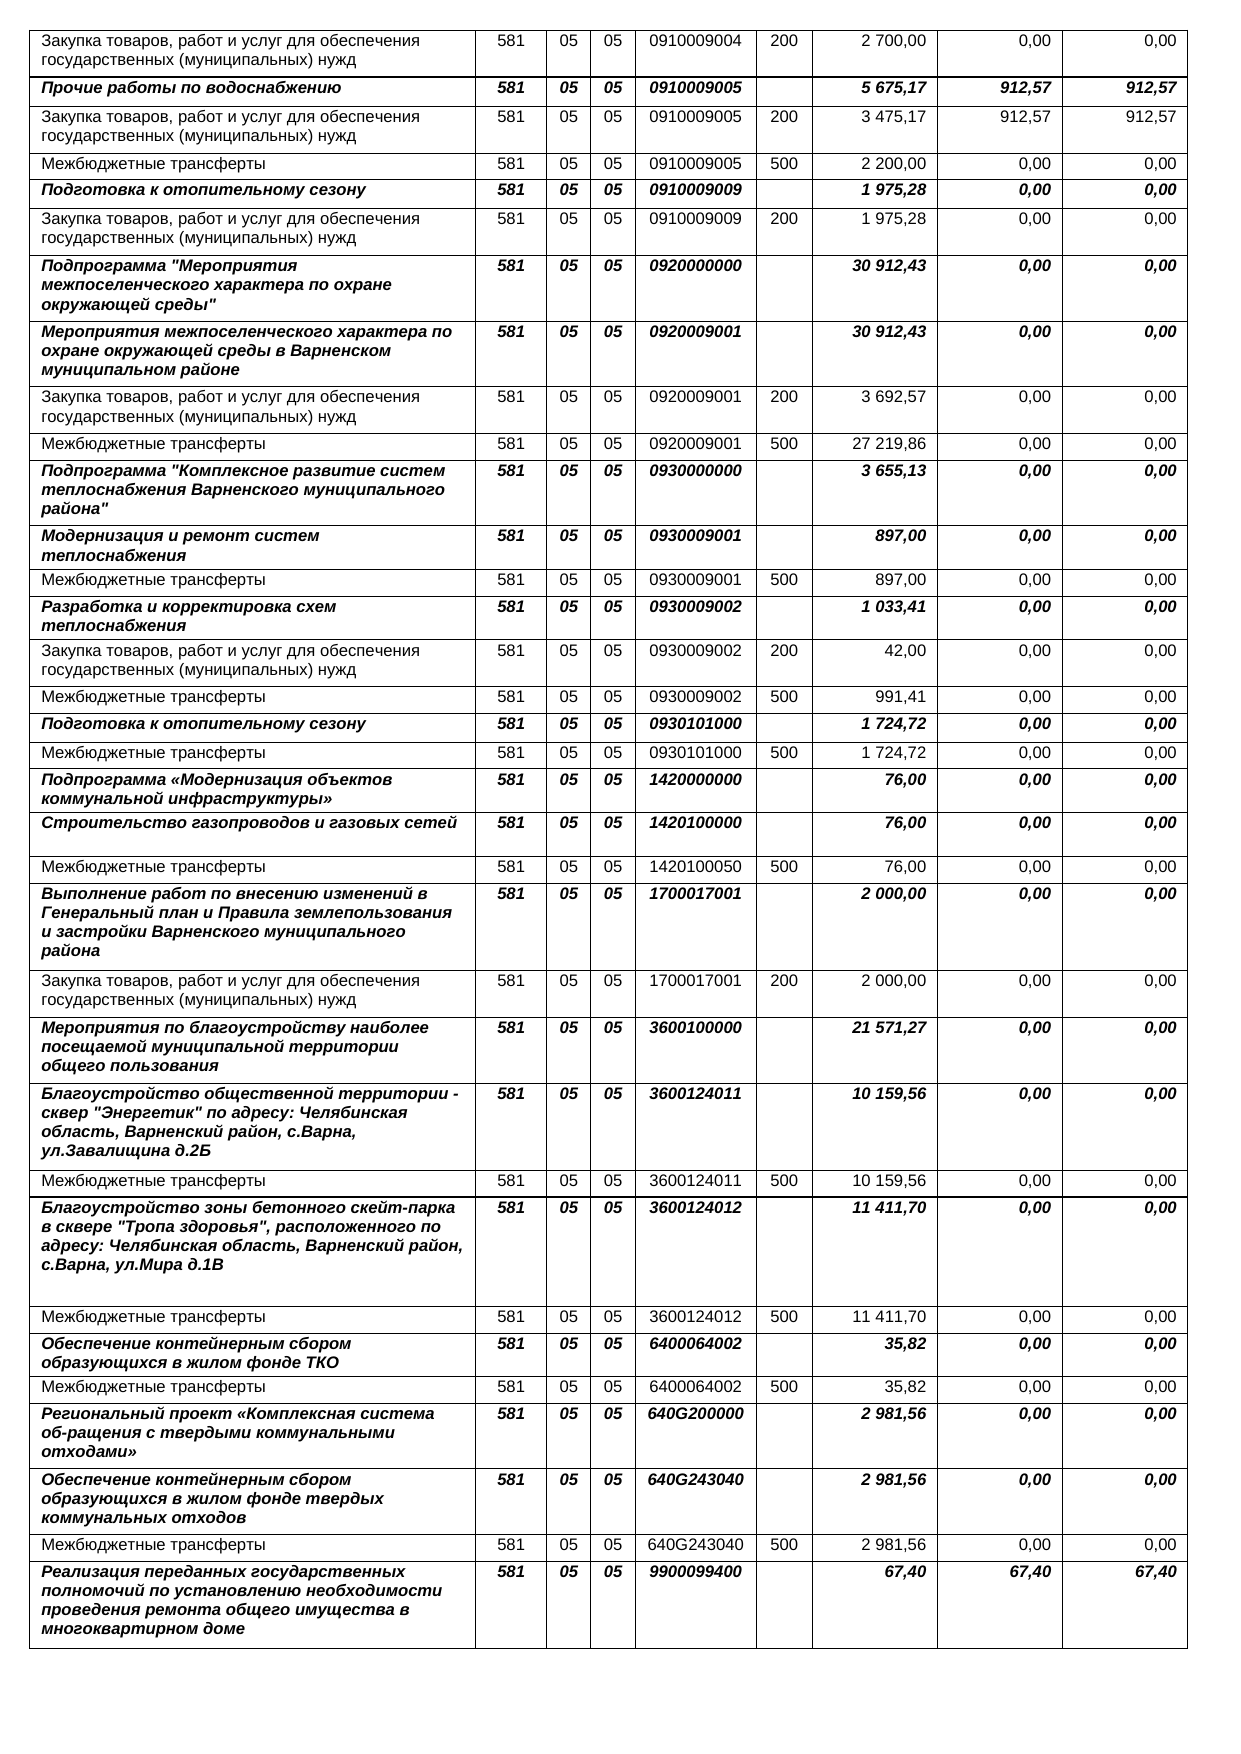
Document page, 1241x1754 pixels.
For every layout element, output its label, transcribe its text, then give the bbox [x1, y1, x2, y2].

table_cell 581 [476, 434, 546, 459]
table_cell 2 981,56 [813, 1469, 937, 1534]
table_cell 3 655,13 [813, 461, 937, 525]
table_cell 0910009004 [636, 31, 756, 76]
table_cell 0,00 [1063, 813, 1187, 856]
table_cell 912,57 [938, 107, 1062, 152]
table_cell 0,00 [1063, 1377, 1187, 1403]
table_cell 0910009005 [636, 107, 756, 152]
table_cell 05 [591, 687, 635, 713]
table_cell 05 [591, 1084, 635, 1170]
table_cell 0910009009 [636, 209, 756, 255]
table_cell 500 [757, 743, 812, 768]
table_cell 05 [547, 971, 590, 1017]
table_cell 05 [591, 78, 635, 106]
table_cell 0,00 [1063, 154, 1187, 179]
table_cell 67,40 [938, 1562, 1062, 1648]
table_cell 581 [476, 387, 546, 433]
table_cell 0,00 [938, 1404, 1062, 1468]
table_cell 05 [547, 1334, 590, 1376]
table_cell 500 [757, 570, 812, 596]
table_cell 05 [547, 1018, 590, 1082]
table_cell Мероприятия межпоселенческого характера по охране окружающей среды в Варненском муниципальном районе [30, 322, 475, 386]
table_cell 05 [547, 256, 590, 321]
table_cell 0,00 [938, 857, 1062, 882]
table_cell 0930009001 [636, 526, 756, 569]
table_cell 581 [476, 743, 546, 768]
table_cell 76,00 [813, 769, 937, 812]
table_cell 0,00 [1063, 743, 1187, 768]
table_cell 05 [547, 1084, 590, 1170]
table_cell 0930101000 [636, 714, 756, 742]
table_cell 581 [476, 526, 546, 569]
table_cell Модернизация и ремонт систем теплоснабжения [30, 526, 475, 569]
table_cell 581 [476, 813, 546, 856]
table_cell 0,00 [1063, 971, 1187, 1017]
table_cell 0930101000 [636, 743, 756, 768]
table_cell 581 [476, 597, 546, 639]
table_cell 897,00 [813, 526, 937, 569]
table_cell 581 [476, 107, 546, 152]
table_cell Прочие работы по водоснабжению [30, 78, 475, 106]
table_cell [757, 1469, 812, 1534]
table_cell 500 [757, 154, 812, 179]
table_cell 2 981,56 [813, 1404, 937, 1468]
table_cell 05 [591, 180, 635, 208]
table_cell 0,00 [1063, 1307, 1187, 1332]
table_cell 0,00 [938, 1377, 1062, 1403]
table_cell Межбюджетные трансферты [30, 1171, 475, 1196]
table_cell [757, 1198, 812, 1306]
table_cell 0,00 [1063, 209, 1187, 255]
table_cell 0,00 [1063, 31, 1187, 76]
table_cell Межбюджетные трансферты [30, 1307, 475, 1332]
table_cell 581 [476, 714, 546, 742]
table_cell 0,00 [938, 1018, 1062, 1082]
table_cell Благоустройство зоны бетонного скейт-парка в сквере "Тропа здоровья", расположенного по адресу: Челябинская область, Варненский район, с.Варна, ул.Мира д.1В [30, 1198, 475, 1306]
table_cell [757, 322, 812, 386]
table_cell 581 [476, 971, 546, 1017]
table_cell [757, 597, 812, 639]
table_cell 05 [591, 1198, 635, 1306]
table_cell 581 [476, 31, 546, 76]
table_cell 2 000,00 [813, 884, 937, 970]
table_cell 0,00 [938, 256, 1062, 321]
table_cell [757, 1404, 812, 1468]
table_cell 0,00 [938, 640, 1062, 686]
table_cell 05 [591, 1377, 635, 1403]
table_cell 05 [591, 1562, 635, 1648]
table_cell 0,00 [938, 769, 1062, 812]
table_cell 05 [547, 461, 590, 525]
table_cell 05 [591, 107, 635, 152]
table_cell 3 475,17 [813, 107, 937, 152]
table_cell 581 [476, 1084, 546, 1170]
table_cell 200 [757, 107, 812, 152]
table_cell Строительство газопроводов и газовых сетей [30, 813, 475, 856]
table_cell 3600124011 [636, 1171, 756, 1196]
table_cell Реализация переданных государственных полномочий по установлению необходимости проведения ремонта общего имущества в многоквартирном доме [30, 1562, 475, 1648]
table_cell 05 [591, 154, 635, 179]
table_cell 1 724,72 [813, 743, 937, 768]
table_cell 0930000000 [636, 461, 756, 525]
table_cell 35,82 [813, 1377, 937, 1403]
table_cell 0,00 [938, 1307, 1062, 1332]
table_cell 76,00 [813, 857, 937, 882]
table_cell 0,00 [938, 1469, 1062, 1534]
table_cell 0,00 [1063, 387, 1187, 433]
table_cell 0,00 [1063, 1198, 1187, 1306]
table_cell 0,00 [938, 209, 1062, 255]
table_cell 0,00 [1063, 322, 1187, 386]
table_cell 0,00 [938, 1334, 1062, 1376]
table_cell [30, 31, 475, 76]
table_cell 581 [476, 570, 546, 596]
table_cell 05 [591, 769, 635, 812]
table_cell 991,41 [813, 687, 937, 713]
table_cell 05 [591, 1535, 635, 1561]
table_cell 200 [757, 209, 812, 255]
table_cell 1700017001 [636, 971, 756, 1017]
table_cell 581 [476, 884, 546, 970]
table_cell 912,57 [1063, 78, 1187, 106]
table_cell 0920009001 [636, 434, 756, 459]
table_cell 05 [591, 597, 635, 639]
table_cell 0,00 [938, 461, 1062, 525]
table_cell 0,00 [1063, 1535, 1187, 1561]
table_cell 05 [547, 387, 590, 433]
table_cell 0,00 [938, 687, 1062, 713]
table_cell Региональный проект «Комплексная система об-ращения с твердыми коммунальными отходами» [30, 1404, 475, 1468]
table_cell 0,00 [1063, 526, 1187, 569]
table_cell 05 [591, 1307, 635, 1332]
table_cell 581 [476, 1377, 546, 1403]
table_cell 05 [547, 78, 590, 106]
table_cell 1 724,72 [813, 714, 937, 742]
table_cell 640G243040 [636, 1535, 756, 1561]
table_cell 0930009002 [636, 597, 756, 639]
table_cell Выполнение работ по внесению изменений в Генеральный план и Правила землепользования и застройки Варненского муниципального района [30, 884, 475, 970]
table_cell 0,00 [938, 1198, 1062, 1306]
table_cell 0,00 [1063, 769, 1187, 812]
table_cell 05 [547, 322, 590, 386]
table_cell 0,00 [1063, 597, 1187, 639]
table_cell 0910009005 [636, 78, 756, 106]
table_cell 05 [547, 154, 590, 179]
table_cell 500 [757, 1307, 812, 1332]
table_cell 05 [547, 597, 590, 639]
table_cell 1420000000 [636, 769, 756, 812]
table_cell Разработка и корректировка схем теплоснабжения [30, 597, 475, 639]
table_cell 05 [591, 209, 635, 255]
table_cell 0,00 [1063, 640, 1187, 686]
table_cell 2 000,00 [813, 971, 937, 1017]
table_cell 6400064002 [636, 1334, 756, 1376]
table_cell 05 [547, 1198, 590, 1306]
table_cell 0,00 [938, 180, 1062, 208]
table_cell 0,00 [1063, 180, 1187, 208]
table_cell 0,00 [938, 1535, 1062, 1561]
table_cell 05 [591, 526, 635, 569]
table_cell 05 [591, 434, 635, 459]
table_cell 640G200000 [636, 1404, 756, 1468]
table_cell 1700017001 [636, 884, 756, 970]
table_cell 3600124011 [636, 1084, 756, 1170]
table_cell [757, 714, 812, 742]
table_cell 0,00 [938, 597, 1062, 639]
table_cell 21 571,27 [813, 1018, 937, 1082]
table_cell 0910009009 [636, 180, 756, 208]
table_cell 05 [591, 743, 635, 768]
table_cell 05 [547, 31, 590, 76]
table_cell 0910009005 [636, 154, 756, 179]
table_cell 05 [547, 1562, 590, 1648]
table_cell 05 [547, 1377, 590, 1403]
table_cell 05 [547, 884, 590, 970]
table_cell 0,00 [1063, 884, 1187, 970]
table_cell Подпрограмма "Мероприятия межпоселенческого характера по охране окружающей среды" [30, 256, 475, 321]
table_cell 05 [547, 1535, 590, 1561]
table_cell Закупка товаров, работ и услуг для обеспечения государственных (муниципальных) нужд [30, 640, 475, 686]
table_cell 581 [476, 322, 546, 386]
table_cell 1 033,41 [813, 597, 937, 639]
table_cell Подготовка к отопительному сезону [30, 180, 475, 208]
table_cell 200 [757, 640, 812, 686]
table_cell 05 [591, 640, 635, 686]
table_cell 05 [591, 1334, 635, 1376]
table_cell [757, 1562, 812, 1648]
table_cell 2 981,56 [813, 1535, 937, 1561]
table_cell 05 [591, 31, 635, 76]
table_cell Подпрограмма "Комплексное развитие систем теплоснабжения Варненского муниципального района" [30, 461, 475, 525]
table_cell 0,00 [1063, 687, 1187, 713]
table_cell 0930009001 [636, 570, 756, 596]
table_cell 05 [547, 687, 590, 713]
table_cell 581 [476, 209, 546, 255]
table_cell 0930009002 [636, 640, 756, 686]
table_cell 0,00 [1063, 714, 1187, 742]
table_cell 581 [476, 1171, 546, 1196]
table_cell [757, 1084, 812, 1170]
table_cell 912,57 [1063, 107, 1187, 152]
table_cell 10 159,56 [813, 1084, 937, 1170]
table_cell [757, 1018, 812, 1082]
table_cell 05 [591, 1404, 635, 1468]
table_cell 42,00 [813, 640, 937, 686]
table_cell 05 [547, 1404, 590, 1468]
table_cell 0920009001 [636, 387, 756, 433]
table_cell Обеспечение контейнерным сбором образующихся в жилом фонде твердых коммунальных отходов [30, 1469, 475, 1534]
table_cell 581 [476, 1198, 546, 1306]
table_cell 581 [476, 1562, 546, 1648]
table_cell 27 219,86 [813, 434, 937, 459]
table_cell 640G243040 [636, 1469, 756, 1534]
table_cell 1 975,28 [813, 180, 937, 208]
table_cell 0,00 [1063, 570, 1187, 596]
table_cell 581 [476, 256, 546, 321]
table_cell [757, 813, 812, 856]
table_cell 05 [547, 857, 590, 882]
table_cell 1420100000 [636, 813, 756, 856]
table_cell 0,00 [938, 971, 1062, 1017]
table_cell 3600124012 [636, 1307, 756, 1332]
table_cell 0,00 [938, 526, 1062, 569]
table_cell 0,00 [938, 714, 1062, 742]
table_cell 0,00 [1063, 1469, 1187, 1534]
table_cell 35,82 [813, 1334, 937, 1376]
table_cell 581 [476, 1469, 546, 1534]
table_cell 9900099400 [636, 1562, 756, 1648]
table_cell 0,00 [1063, 1084, 1187, 1170]
table_cell 0,00 [938, 884, 1062, 970]
table_cell Благоустройство общественной территории - сквер "Энергетик" по адресу: Челябинская область, Варненский район, с.Варна, ул.Завалищина д.2Б [30, 1084, 475, 1170]
table_cell 0,00 [1063, 256, 1187, 321]
table_cell 3 692,57 [813, 387, 937, 433]
table_cell 581 [476, 857, 546, 882]
table_cell 05 [547, 180, 590, 208]
table_cell Мероприятия по благоустройству наиболее посещаемой муниципальной территории общего пользования [30, 1018, 475, 1082]
table_cell 581 [476, 1307, 546, 1332]
table_cell 0,00 [938, 813, 1062, 856]
table_cell [757, 256, 812, 321]
table_cell 912,57 [938, 78, 1062, 106]
table_cell 0,00 [1063, 1404, 1187, 1468]
table_cell 0920009001 [636, 322, 756, 386]
table_cell 0,00 [938, 1084, 1062, 1170]
table_cell [757, 769, 812, 812]
table_cell 500 [757, 1171, 812, 1196]
table_cell 05 [591, 256, 635, 321]
table_cell 11 411,70 [813, 1307, 937, 1332]
table_cell Закупка товаров, работ и услуг для обеспечения государственных (муниципальных) нужд [30, 209, 475, 255]
table_cell 0,00 [938, 1171, 1062, 1196]
table_cell 05 [547, 640, 590, 686]
table_cell Межбюджетные трансферты [30, 154, 475, 179]
table_cell 05 [591, 1469, 635, 1534]
table_cell 05 [547, 209, 590, 255]
table_cell 05 [547, 434, 590, 459]
table_cell 0930009002 [636, 687, 756, 713]
table_cell Подпрограмма «Модернизация объектов коммунальной инфраструктуры» [30, 769, 475, 812]
table_cell 76,00 [813, 813, 937, 856]
table_cell 6400064002 [636, 1377, 756, 1403]
table_cell [757, 526, 812, 569]
table_cell 05 [591, 813, 635, 856]
table_cell 0,00 [1063, 434, 1187, 459]
table_cell 30 912,43 [813, 256, 937, 321]
table_cell Подготовка к отопительному сезону [30, 714, 475, 742]
table_cell 3600124012 [636, 1198, 756, 1306]
table_cell 581 [476, 1334, 546, 1376]
table_cell 0,00 [938, 570, 1062, 596]
table_cell Межбюджетные трансферты [30, 687, 475, 713]
table_cell 05 [591, 387, 635, 433]
table_cell Межбюджетные трансферты [30, 1377, 475, 1403]
table_cell 05 [547, 1307, 590, 1332]
table_cell Межбюджетные трансферты [30, 1535, 475, 1561]
table_cell 0,00 [938, 154, 1062, 179]
table_cell [757, 1334, 812, 1376]
table_cell 2 200,00 [813, 154, 937, 179]
table_cell Закупка товаров, работ и услуг для обеспечения государственных (муниципальных) нужд [30, 971, 475, 1017]
table_cell 581 [476, 78, 546, 106]
table_cell Обеспечение контейнерным сбором образующихся в жилом фонде ТКО [30, 1334, 475, 1376]
table_cell 05 [591, 322, 635, 386]
table_cell 0,00 [938, 387, 1062, 433]
table_cell 500 [757, 857, 812, 882]
table_cell 581 [476, 1018, 546, 1082]
table_cell 2 700,00 [813, 31, 937, 76]
table_cell 05 [547, 714, 590, 742]
table_cell 0,00 [1063, 1171, 1187, 1196]
table_cell 05 [591, 714, 635, 742]
table_cell 05 [591, 1171, 635, 1196]
table_cell 0,00 [1063, 1018, 1187, 1082]
table_cell 0,00 [1063, 461, 1187, 525]
table_cell Закупка товаров, работ и услуг для обеспечения государственных (муниципальных) нужд [30, 387, 475, 433]
table_cell [757, 461, 812, 525]
table_cell Межбюджетные трансферты [30, 743, 475, 768]
table_cell Межбюджетные трансферты [30, 570, 475, 596]
table_cell Межбюджетные трансферты [30, 434, 475, 459]
table_cell 581 [476, 154, 546, 179]
table_cell 05 [591, 570, 635, 596]
table_cell 05 [547, 769, 590, 812]
table_cell 581 [476, 180, 546, 208]
table_cell 200 [757, 387, 812, 433]
table_cell 581 [476, 461, 546, 525]
table_cell 0,00 [1063, 1334, 1187, 1376]
table_cell 581 [476, 1404, 546, 1468]
table_cell 05 [547, 813, 590, 856]
table_cell 0,00 [938, 31, 1062, 76]
table_cell 581 [476, 640, 546, 686]
table_cell 05 [591, 857, 635, 882]
table_cell 67,40 [813, 1562, 937, 1648]
table_cell Межбюджетные трансферты [30, 857, 475, 882]
table_cell 500 [757, 1535, 812, 1561]
table_cell 05 [547, 570, 590, 596]
table_cell 500 [757, 434, 812, 459]
table_cell [757, 180, 812, 208]
table_cell 3600100000 [636, 1018, 756, 1082]
table_cell 05 [591, 971, 635, 1017]
table_cell 05 [591, 884, 635, 970]
table_cell 581 [476, 1535, 546, 1561]
table_cell 10 159,56 [813, 1171, 937, 1196]
table_cell 0,00 [938, 743, 1062, 768]
table_cell 11 411,70 [813, 1198, 937, 1306]
table_cell 0,00 [938, 434, 1062, 459]
table_cell 500 [757, 1377, 812, 1403]
table_cell 30 912,43 [813, 322, 937, 386]
table_cell 05 [591, 461, 635, 525]
table_cell 05 [547, 107, 590, 152]
table_cell 05 [591, 1018, 635, 1082]
table_cell 1420100050 [636, 857, 756, 882]
table_cell 0,00 [938, 322, 1062, 386]
table_cell 05 [547, 526, 590, 569]
table_cell [757, 884, 812, 970]
table_cell 581 [476, 769, 546, 812]
table_cell 1 975,28 [813, 209, 937, 255]
table_cell 0920000000 [636, 256, 756, 321]
table_cell 05 [547, 1171, 590, 1196]
table_cell 200 [757, 971, 812, 1017]
table_cell 500 [757, 687, 812, 713]
table_cell 897,00 [813, 570, 937, 596]
table_cell 5 675,17 [813, 78, 937, 106]
table_cell 581 [476, 687, 546, 713]
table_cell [30, 107, 475, 152]
table_cell 67,40 [1063, 1562, 1187, 1648]
table_cell 200 [757, 31, 812, 76]
table_cell 05 [547, 743, 590, 768]
table_cell [757, 78, 812, 106]
table_cell 05 [547, 1469, 590, 1534]
table_cell 0,00 [1063, 857, 1187, 882]
